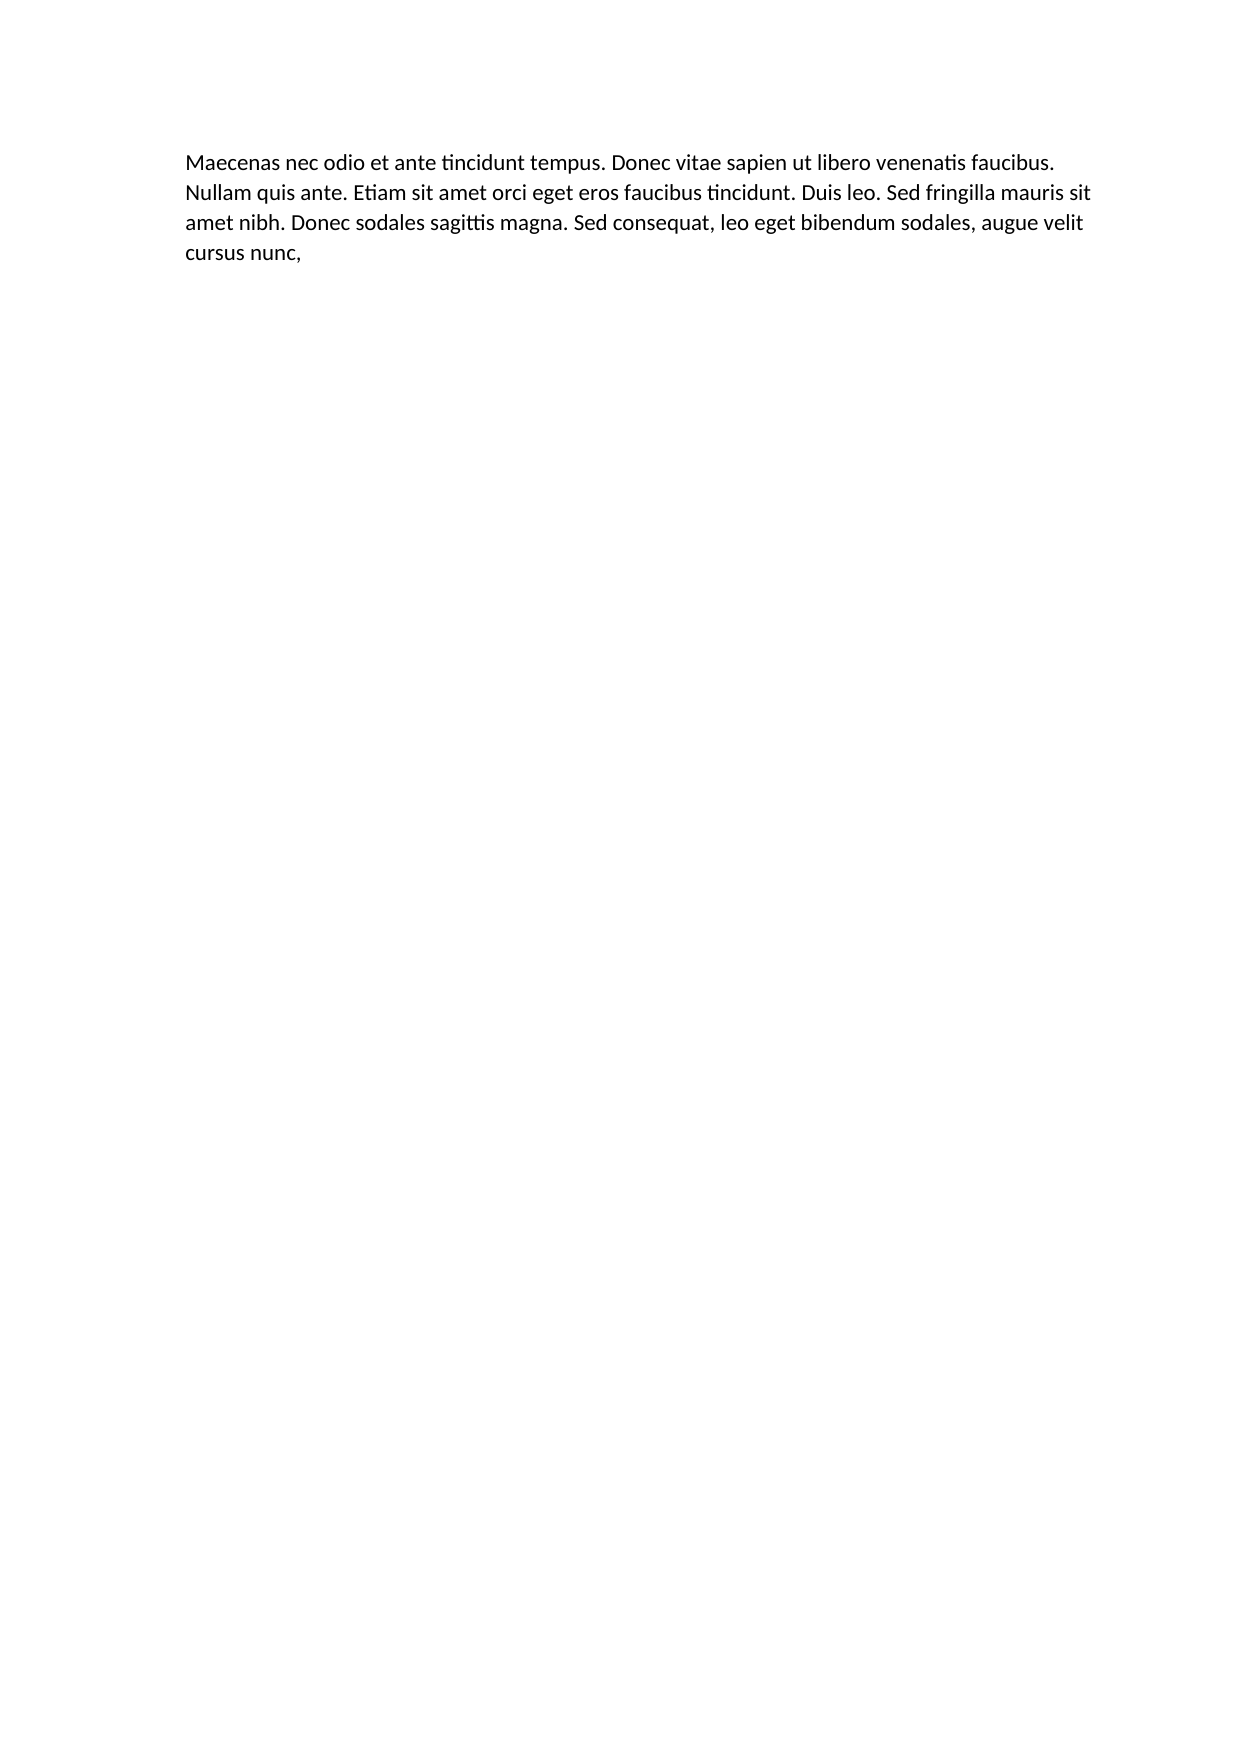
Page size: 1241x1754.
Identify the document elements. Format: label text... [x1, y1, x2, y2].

text Maecenas nec odio et ante tincidunt tempus. Donec vitae sapien ut libero venenatis faucibus. Nullam quis ante. Etiam sit amet orci eget eros faucibus tincidunt. Duis leo. Sed fringilla mauris sit amet nibh. Donec sodales sagittis magna. Sed consequat, leo eget bibendum sodales, augue velit cursus nunc, [185, 148, 1093, 266]
